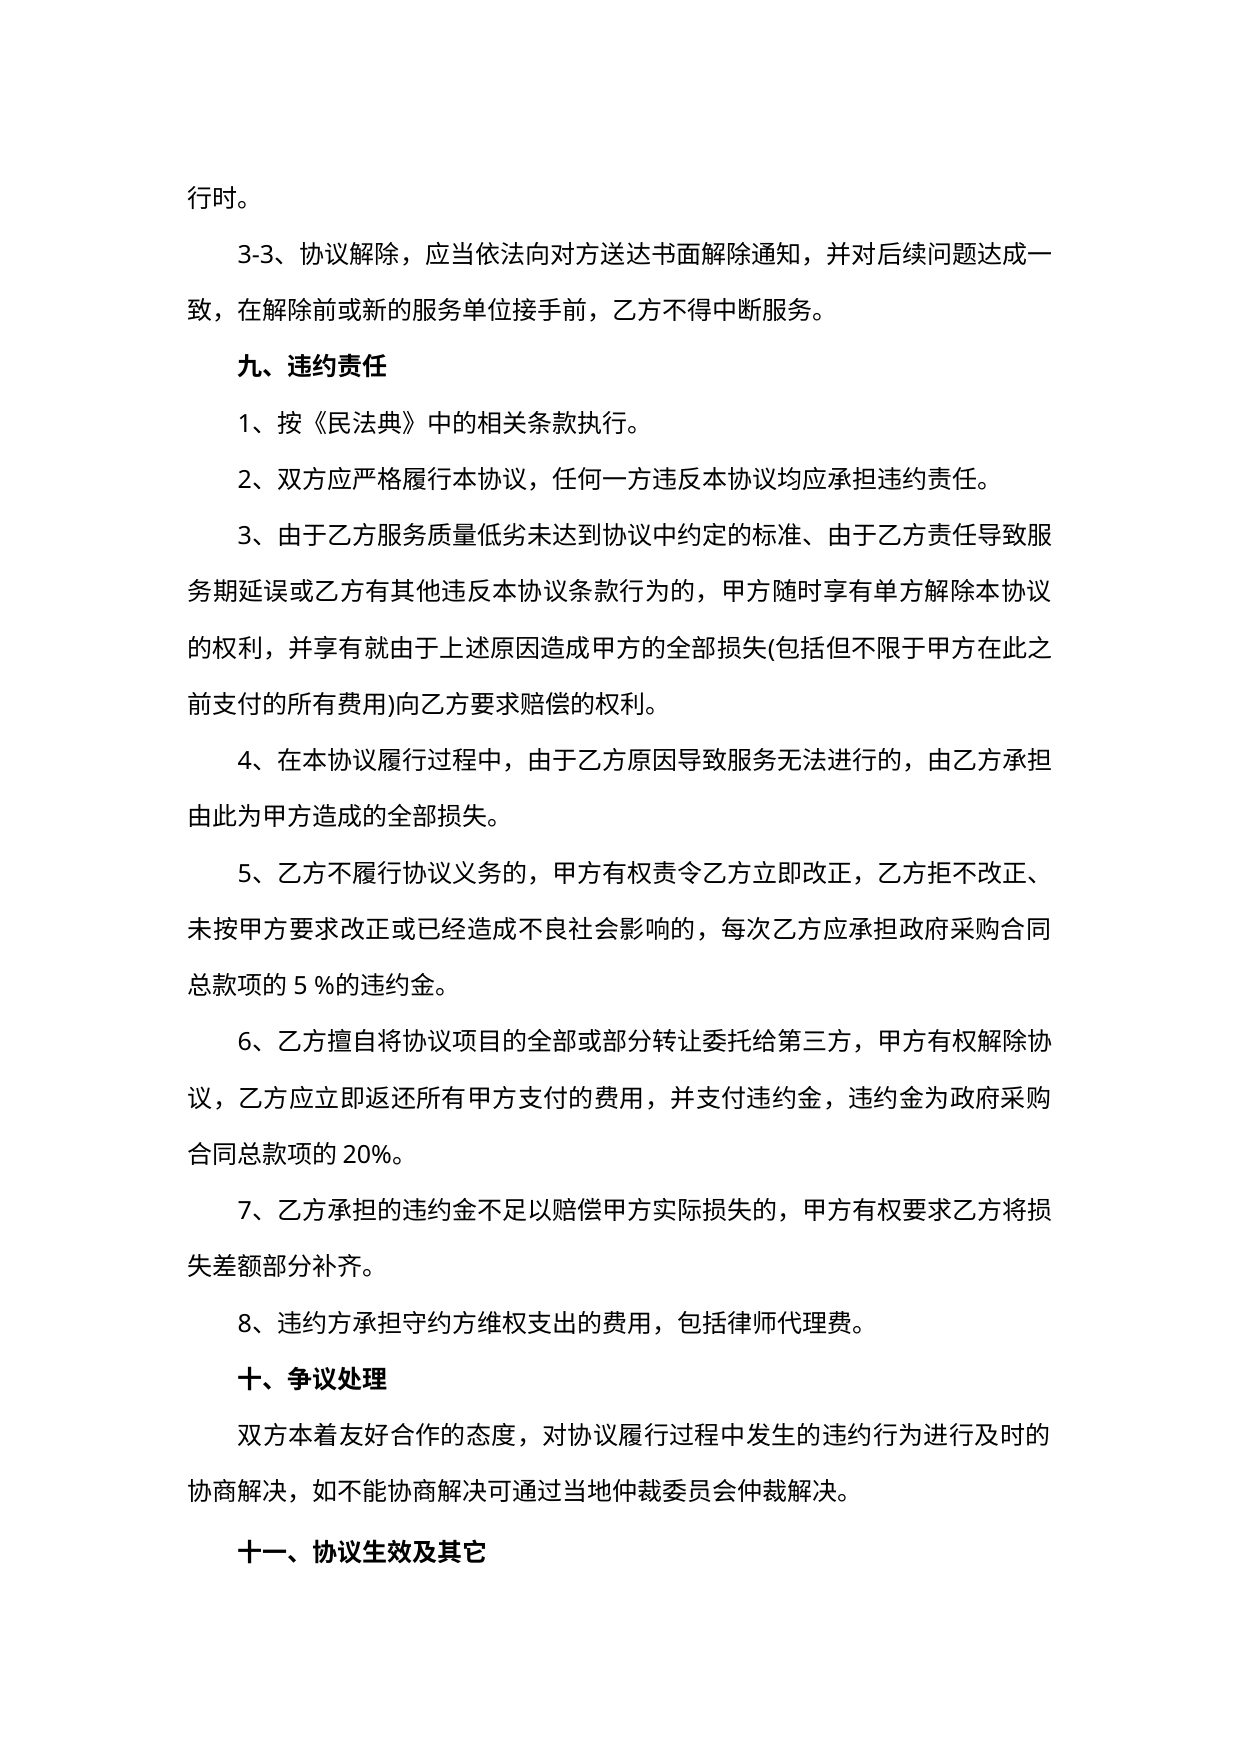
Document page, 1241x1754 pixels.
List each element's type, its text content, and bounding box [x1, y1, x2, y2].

text 7、乙方承担的违约金不足以赔偿甲方实际损失的，甲方有权要求乙方将损失差额部分补齐。 [187, 1174, 1053, 1287]
text 5、乙方不履行协议义务的，甲方有权责令乙方立即改正，乙方拒不改正、未按甲方要求改正或已经造成不良社会影响的，每次乙方应承担政府采购合同总款项的 5 %的违约金。 [187, 837, 1053, 1006]
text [187, 162, 1053, 218]
text 8、违约方承担守约方维权支出的费用，包括律师代理费。 [187, 1287, 1053, 1343]
text 6、乙方擅自将协议项目的全部或部分转让委托给第三方，甲方有权解除协议，乙方应立即返还所有甲方支付的费用，并支付违约金，违约金为政府采购合同总款项的20%。 [187, 1006, 1053, 1174]
text 3、由于乙方服务质量低劣未达到协议中约定的标准、由于乙方责任导致服务期延误或乙方有其他违反本协议条款行为的，甲方随时享有单方解除本协议的权利，并享有就由于上述原因造成甲方的全部损失(包括但不限于甲方在此之前支付的所有费用)向乙方要求赔偿的权利。 [187, 499, 1053, 724]
text 1、按《民法典》中的相关条款执行。 [187, 387, 1053, 443]
text 双方本着友好合作的态度，对协议履行过程中发生的违约行为进行及时的协商解决，如不能协商解决可通过当地仲裁委员会仲裁解决。 [187, 1399, 1053, 1512]
text 十一、协议生效及其它 [187, 1512, 1053, 1568]
text 3-3、协议解除，应当依法向对方送达书面解除通知，并对后续问题达成一致，在解除前或新的服务单位接手前，乙方不得中断服务。 [187, 218, 1053, 331]
text 十、争议处理 [187, 1343, 1053, 1399]
text 4、在本协议履行过程中，由于乙方原因导致服务无法进行的，由乙方承担由此为甲方造成的全部损失。 [187, 724, 1053, 837]
text 2、双方应严格履行本协议，任何一方违反本协议均应承担违约责任。 [187, 443, 1053, 499]
text 九、违约责任 [187, 331, 1053, 387]
